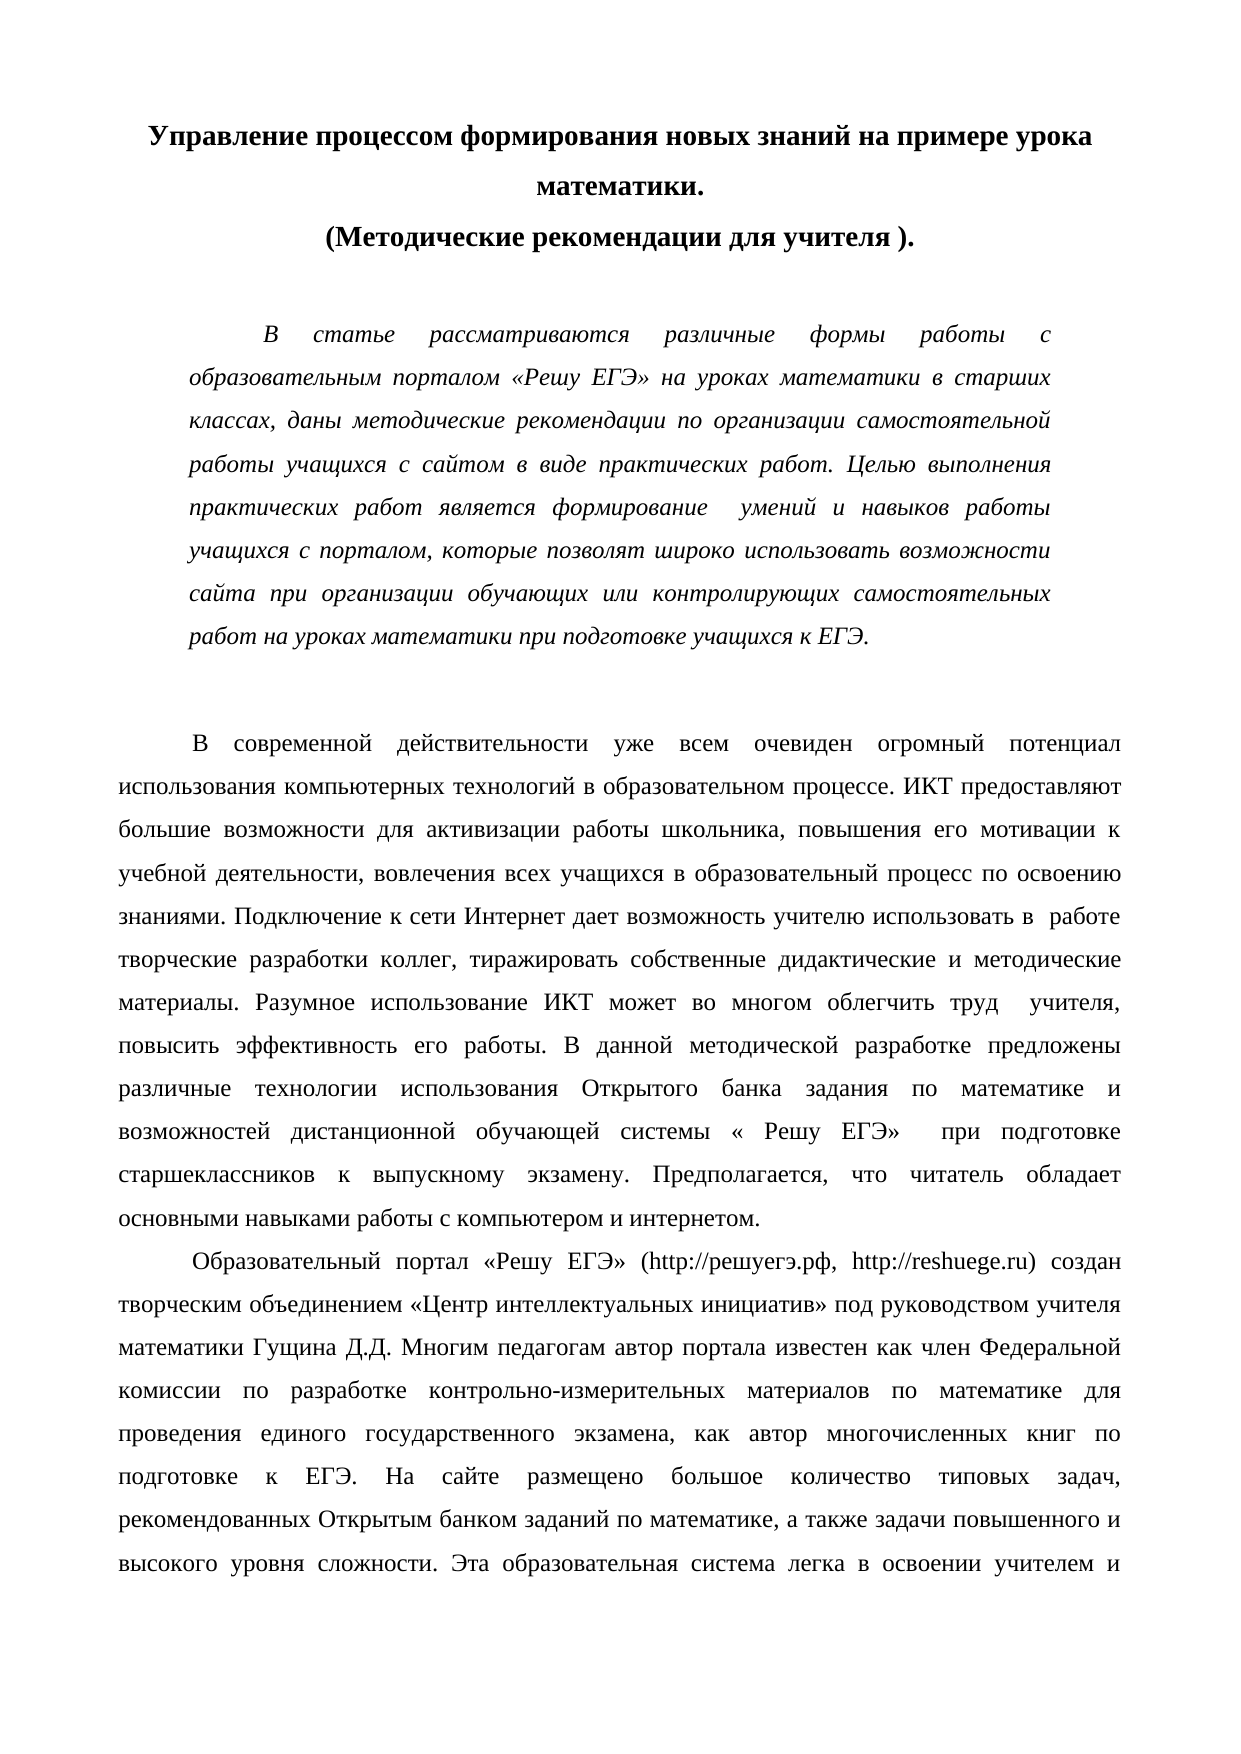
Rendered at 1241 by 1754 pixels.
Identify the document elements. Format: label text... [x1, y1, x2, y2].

text В статье рассматриваются различные формы работы с образовательным порталом «Решу ЕГЭ» на уроках математики в старших классах, даны методические рекомендации по организации самостоятельной работы учащихся с сайтом в виде практических работ. Целью выполнения практических работ является формирование умений и навыков работы учащихся с порталом, которые позволят широко использовать возможности сайта при организации обучающих или контролирующих самостоятельных работ на уроках математики при подготовке учащихся к ЕГЭ. [189, 319, 1051, 650]
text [118, 1246, 1122, 1576]
text Управление процессом формирования новых знаний на примере урока математики. [118, 118, 1122, 202]
text В современной действительности уже всем очевиден огромный потенциал использования компьютерных технологий в образовательном процессе. ИКТ предоставляют большие возможности для активизации работы школьника, повышения его мотивации к учебной деятельности, вовлечения всех учащихся в образовательный процесс по освоению знаниями. Подключение к сети Интернет дает возможность учителю использовать в работе творческие разработки коллег, тиражировать собственные дидактические и методические материалы. Разумное использование ИКТ может во многом облегчить труд учителя, повысить эффективность его работы. В данной методической разработке предложены различные технологии использования Открытого банка задания по математике и возможностей дистанционной обучающей системы « Решу ЕГЭ» при подготовке старшеклассников к выпускному экзамену. Предполагается, что читатель обладает основными навыками работы с компьютером и интернетом. [118, 728, 1122, 1231]
text (Методические рекомендации для учителя ). [118, 219, 1122, 252]
